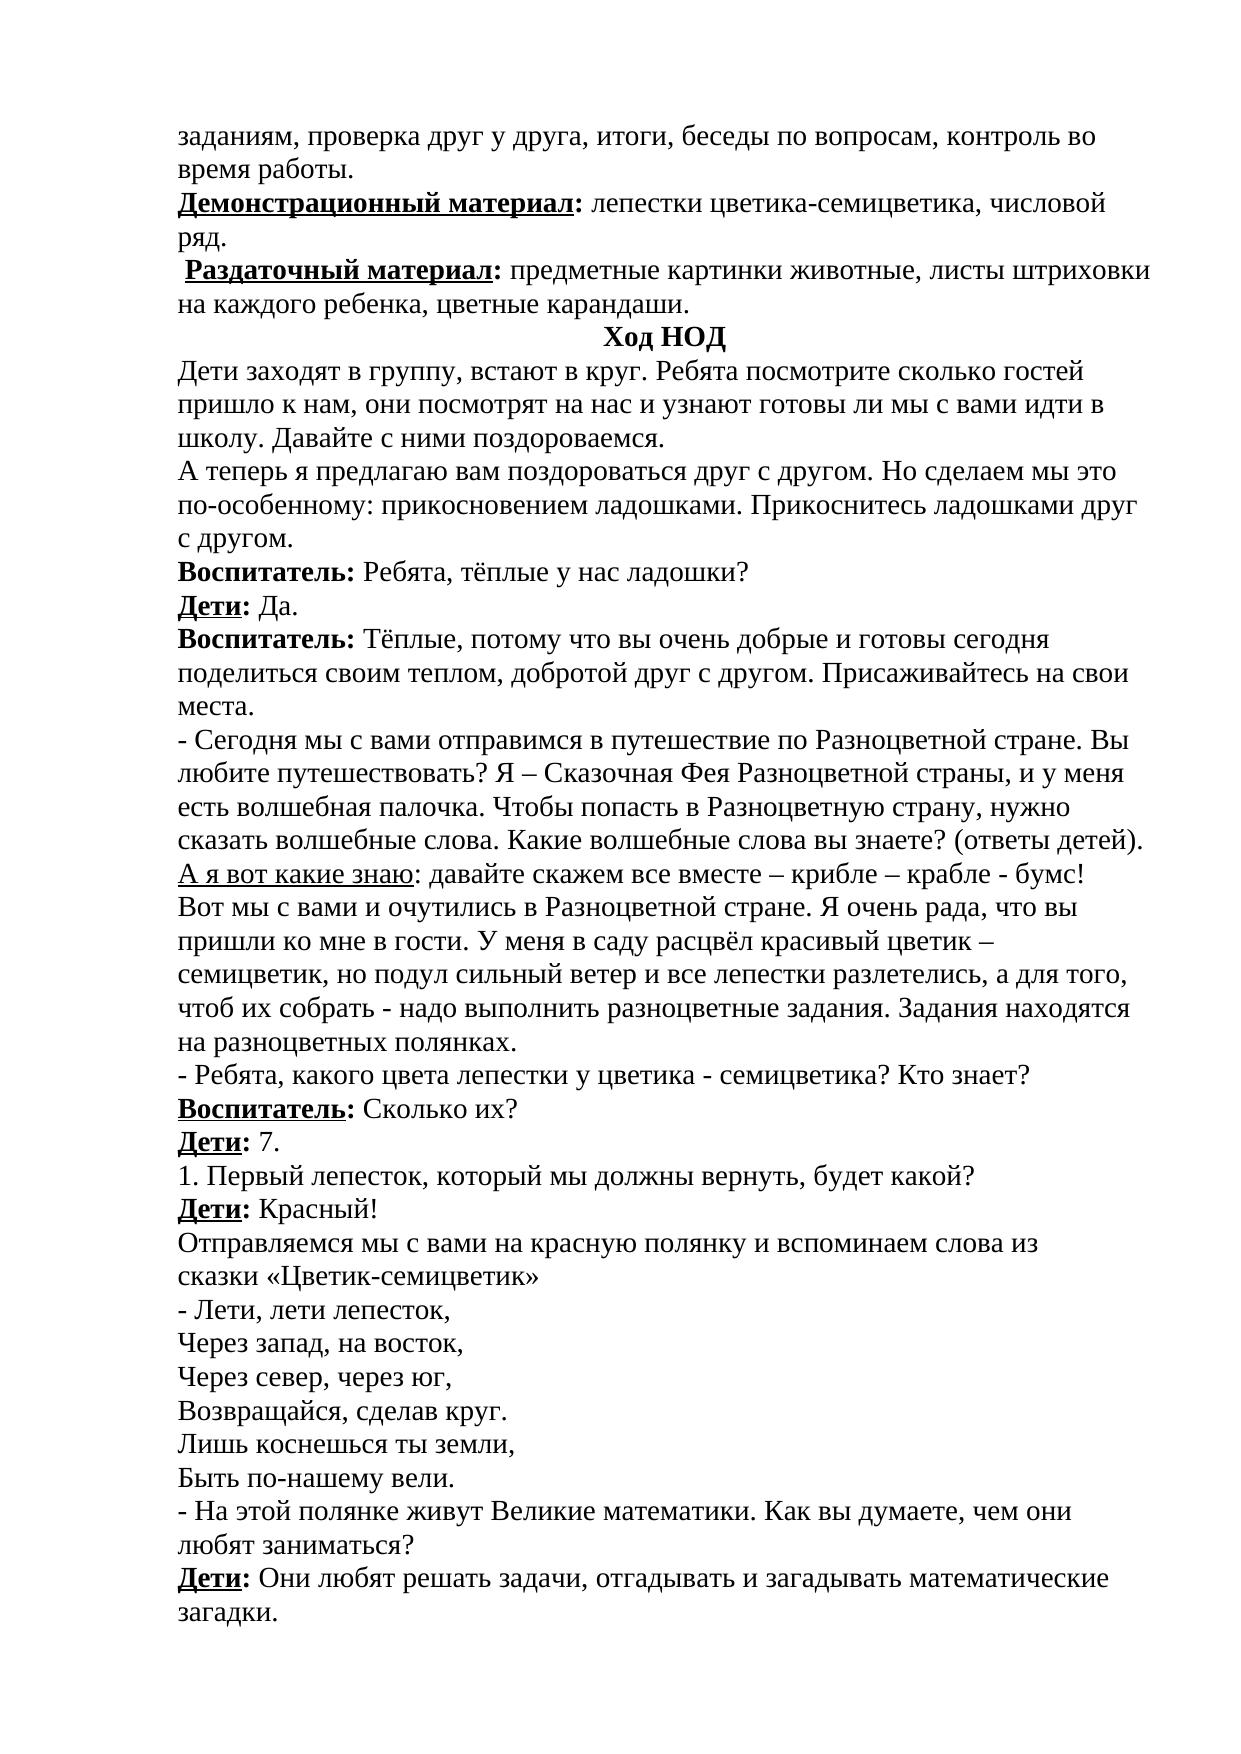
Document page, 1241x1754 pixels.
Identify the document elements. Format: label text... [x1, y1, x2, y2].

text Лишь коснешься ты земли, [177, 1426, 1152, 1460]
text А я вот какие знаю: давайте скажем все вместе – крибле – крабле - бумс! [177, 856, 1152, 889]
text Быть по-нашему вели. [177, 1460, 1152, 1493]
text Дети: Да. [177, 588, 1152, 621]
text Отправляемся мы с вами на красную полянку и вспоминаем слова из сказки «Цветик-семицветик» [177, 1225, 1152, 1292]
text Дети: 7. [177, 1124, 1152, 1158]
text Демонстрационный материал: лепестки цветика-семицветика, числовой ряд. [177, 185, 1152, 252]
text Вот мы с вами и очутились в Разноцветной стране. Я очень рада, что вы пришли ко мне в гости. У меня в саду расцвёл красивый цветик – семицветик, но подул сильный ветер и все лепестки разлетелись, а для того, чтоб их собрать - надо выполнить разноцветные задания. Задания находятся на разноцветных полянках. [177, 889, 1152, 1057]
text Возвращайся, сделав круг. [177, 1393, 1152, 1426]
text 1. Первый лепесток, который мы должны вернуть, будет какой? [177, 1158, 1152, 1191]
text Воспитатель: Тёплые, потому что вы очень добрые и готовы сегодня поделиться своим теплом, добротой друг с другом. Присаживайтесь на свои места. [177, 621, 1152, 722]
text Дети: Красный! [177, 1191, 1152, 1225]
text Дети заходят в группу, встают в круг. Ребята посмотрите сколько гостей пришло к нам, они посмотрят на нас и узнают готовы ли мы с вами идти в школу. Давайте с ними поздороваемся. [177, 353, 1152, 453]
text Через север, через юг, [177, 1359, 1152, 1393]
text Воспитатель: Сколько их? [177, 1091, 1152, 1124]
text Дети: Они любят решать задачи, отгадывать и загадывать математические загадки. [177, 1560, 1152, 1627]
text - На этой полянке живут Великие математики. Как вы думаете, чем они любят заниматься? [177, 1493, 1152, 1560]
text Воспитатель: Ребята, тёплые у нас ладошки? [177, 554, 1152, 588]
text Раздаточный материал: предметные картинки животные, листы штриховки на каждого ребенка, цветные карандаши. [177, 252, 1152, 319]
text - Сегодня мы с вами отправимся в путешествие по Разноцветной стране. Вы любите путешествовать? Я – Сказочная Фея Разноцветной страны, и у меня есть волшебная палочка. Чтобы попасть в Разноцветную страну, нужно сказать волшебные слова. Какие волшебные слова вы знаете? (ответы детей). [177, 722, 1152, 856]
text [177, 118, 1152, 185]
text - Лети, лети лепесток, [177, 1292, 1152, 1326]
text А теперь я предлагаю вам поздороваться друг с другом. Но сделаем мы это по-особенному: прикосновением ладошками. Прикоснитесь ладошками друг с другом. [177, 453, 1152, 554]
text Ход НОД [177, 319, 1152, 353]
text - Ребята, какого цвета лепестки у цветика - семицветика? Кто знает? [177, 1057, 1152, 1091]
text Через запад, на восток, [177, 1326, 1152, 1359]
